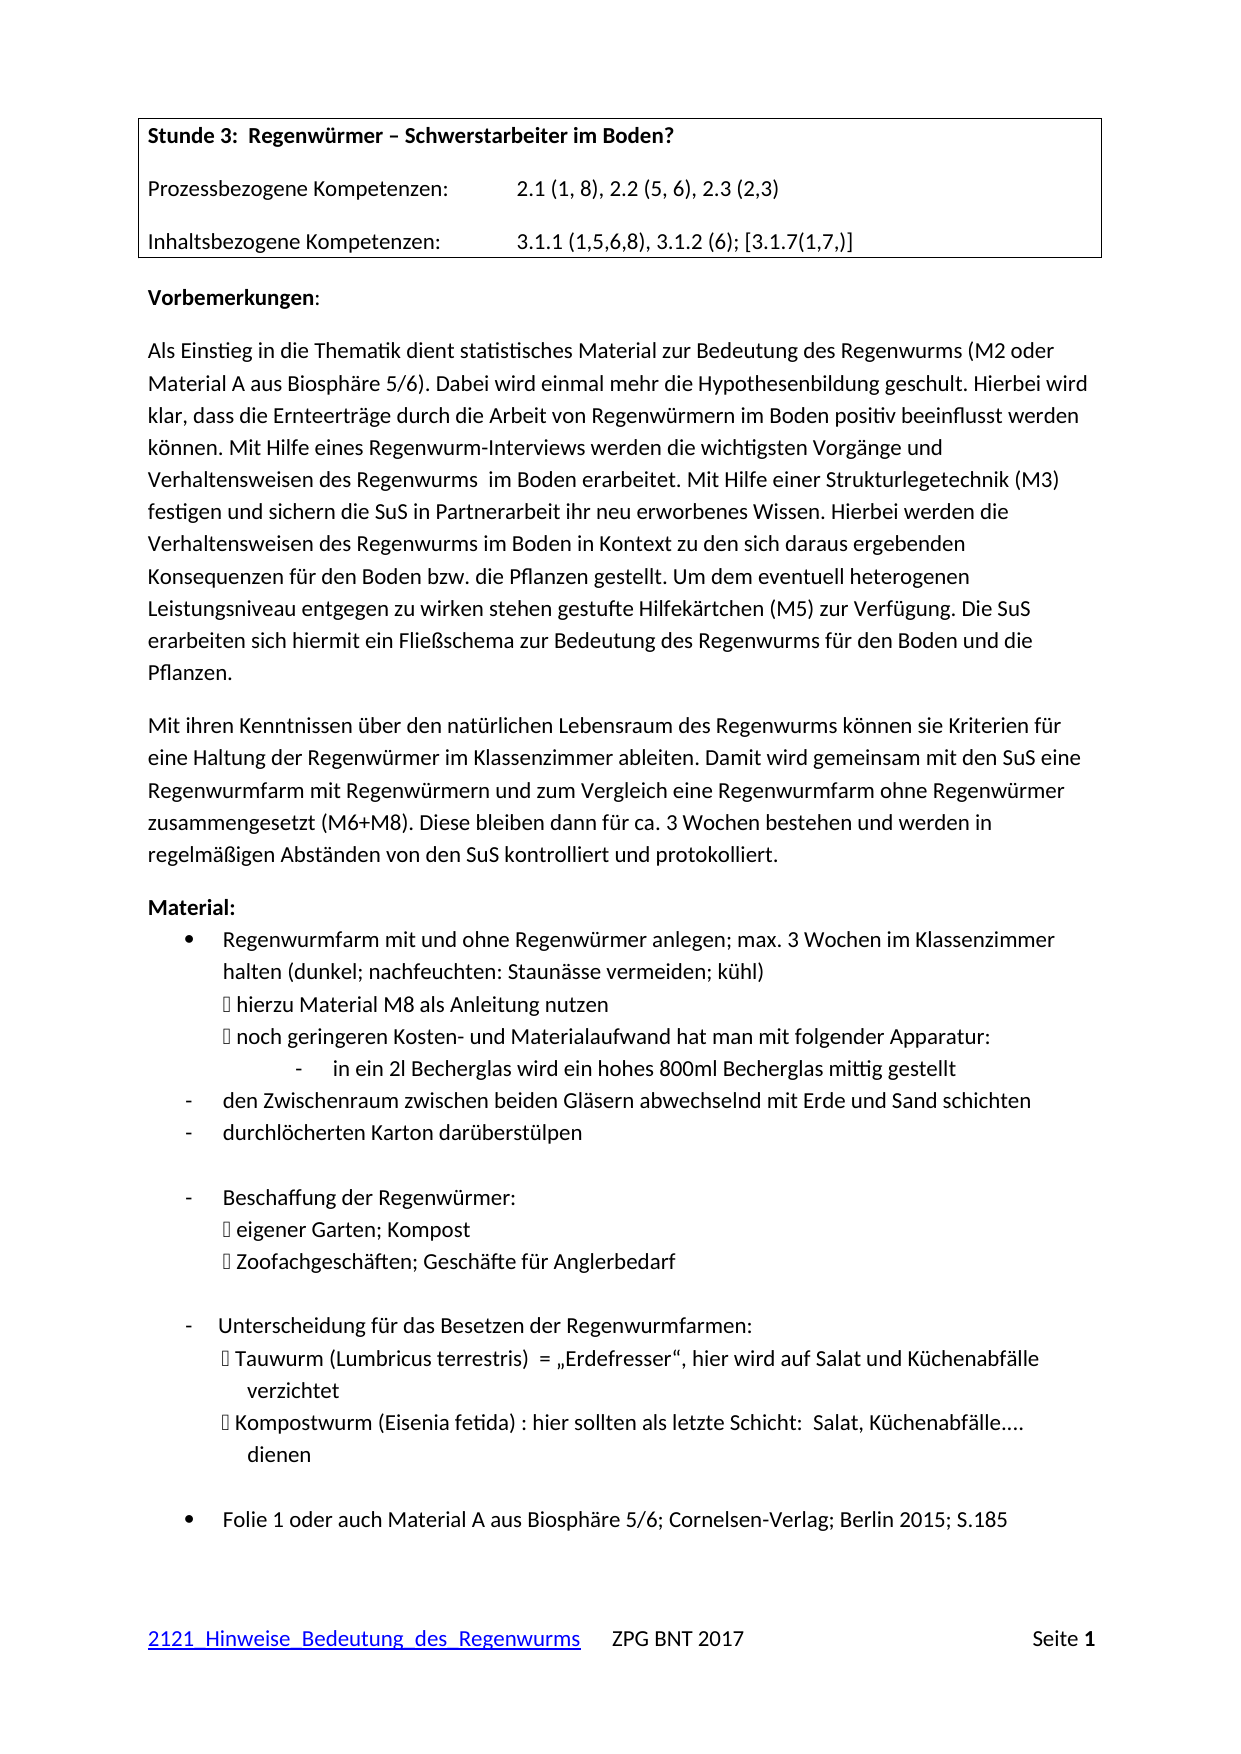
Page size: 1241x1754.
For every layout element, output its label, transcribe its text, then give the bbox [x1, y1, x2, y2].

text verzichtet [185, 1376, 1092, 1404]
text hierzu Material M8 als Anleitung nutzen [223, 990, 1092, 1018]
text dienen [185, 1440, 1092, 1468]
list eigener Garten; Kompost [223, 1215, 1092, 1243]
text Als Einstieg in die Thematik dient statistisches Material zur Bedeutung des Regenwurms (M2 oder Material A aus Biosphäre 5/6). Dabei wird einmal mehr die Hypothesenbildung geschult. Hierbei wird klar, dass die Ernteerträge durch die Arbeit von Regenwürmern im Boden positiv beeinflusst werden können. Mit Hilfe eines Regenwurm-Interviews werden die wichtigsten Vorgänge und Verhaltensweisen des Regenwurms im Boden erarbeitet. Mit Hilfe einer Strukturlegetechnik (M3) festigen und sichern die SuS in Partnerarbeit ihr neu erworbenes Wissen. Hierbei werden die Verhaltensweisen des Regenwurms im Boden in Kontext zu den sich daraus ergebenden Konsequenzen für den Boden bzw. die Pflanzen gestellt. Um dem eventuell heterogenen Leistungsniveau entgegen zu wirken stehen gestufte Hilfekärtchen (M5) zur Verfügung. Die SuS erarbeiten sich hiermit ein Fließschema zur Bedeutung des Regenwurms für den Boden und die Pflanzen. [148, 336, 1092, 686]
text Tauwurm (Lumbricus terrestris) = „Erdefresser“, hier wird auf Salat und Küchenabfälle [185, 1344, 1092, 1372]
list den Zwischenraum zwischen beiden Gläsern abwechselnd mit Erde und Sand schichten [185, 1086, 1092, 1114]
text - Unterscheidung für das Besetzen der Regenwurmfarmen: [185, 1312, 1092, 1339]
list durchlöcherten Karton darüberstülpen [185, 1118, 1092, 1146]
list Zoofachgeschäften; Geschäfte für Anglerbedarf [223, 1247, 1092, 1275]
text Inhaltsbezogene Kompetenzen: 3.1.1 (1,5,6,8), 3.1.2 (6); [3.1.7(1,7,)] [139, 224, 1101, 257]
text Kompostwurm (Eisenia fetida) : hier sollten als letzte Schicht: Salat, Küchenabfälle.... [185, 1408, 1092, 1436]
text Prozessbezogene Kompetenzen: 2.1 (1, 8), 2.2 (5, 6), 2.3 (2,3) [139, 171, 1101, 202]
text Material: [148, 893, 1092, 921]
list in ein 2l Becherglas wird ein hohes 800ml Becherglas mittig gestellt [295, 1054, 1092, 1082]
list Regenwurmfarm mit und ohne Regenwürmer anlegen; max. 3 Wochen im Klassenzimmer halten (dunkel; nachfeuchten: Staunässe vermeiden; kühl) [185, 925, 1092, 986]
list Folie 1 oder auch Material A aus Biosphäre 5/6; Cornelsen-Verlag; Berlin 2015; S.185 [185, 1505, 1092, 1533]
list Beschaffung der Regenwürmer: [185, 1183, 1092, 1211]
text noch geringeren Kosten- und Materialaufwand hat man mit folgender Apparatur: [223, 1022, 1092, 1050]
text Stunde 3: Regenwürmer – Schwerstarbeiter im Boden? [139, 119, 1101, 149]
text Vorbemerkungen: [148, 283, 1092, 311]
text Mit ihren Kenntnissen über den natürlichen Lebensraum des Regenwurms können sie Kriterien für eine Haltung der Regenwürmer im Klassenzimmer ableiten. Damit wird gemeinsam mit den SuS eine Regenwurmfarm mit Regenwürmern und zum Vergleich eine Regenwurmfarm ohne Regenwürmer zusammengesetzt (M6+M8). Diese bleiben dann für ca. 3 Wochen bestehen und werden in regelmäßigen Abständen von den SuS kontrolliert und protokolliert. [148, 711, 1092, 868]
